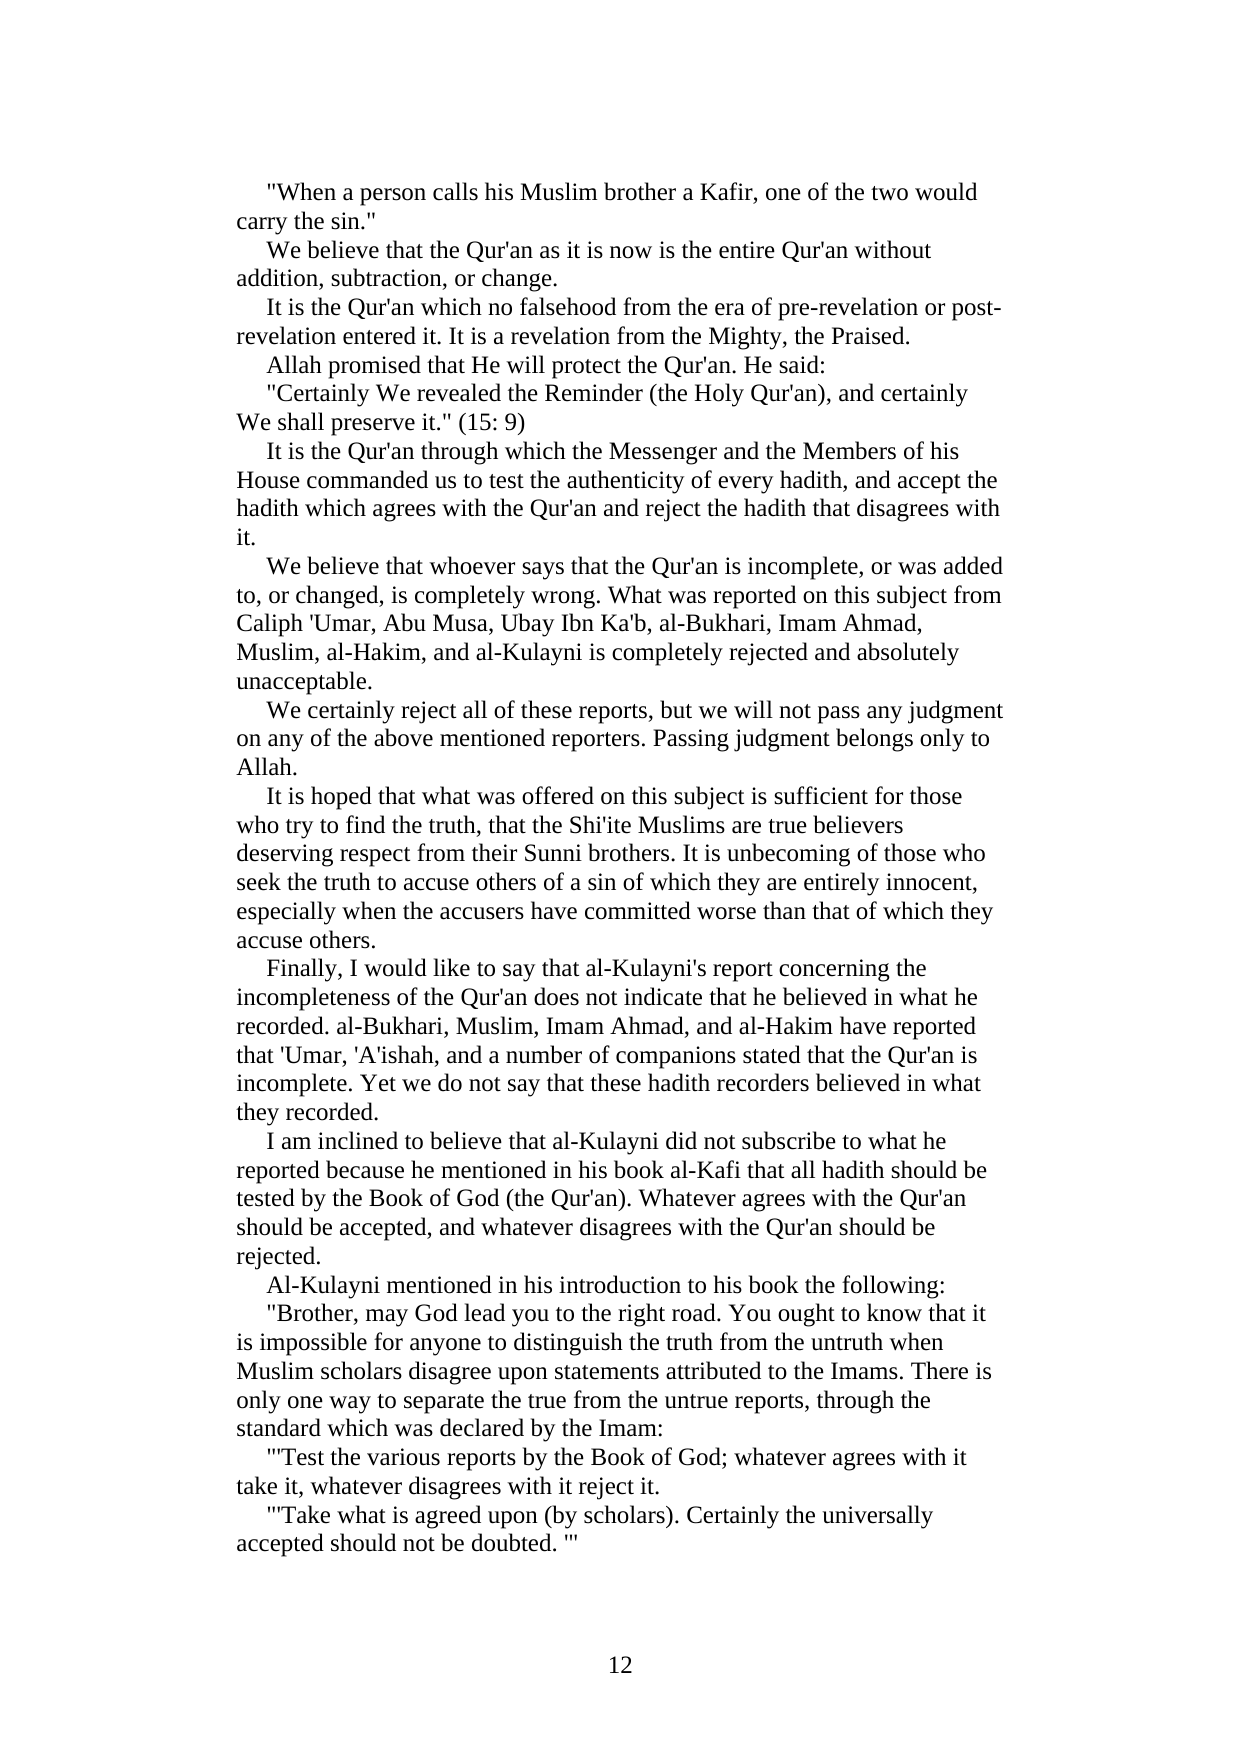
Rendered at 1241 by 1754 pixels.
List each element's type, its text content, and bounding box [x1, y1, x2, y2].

text It is the Qur'an through which the Messenger and the Members of his House commanded us to test the authenticity of every hadith, and accept the hadith which agrees with the Qur'an and reject the hadith that disagrees with it. [236, 436, 1004, 551]
text We certainly reject all of these reports, but we will not pass any judgment on any of the above mentioned reporters. Passing judgment belongs only to Allah. [236, 695, 1004, 781]
text We believe that the Qur'an as it is now is the entire Qur'an without addition, subtraction, or change. [236, 235, 1004, 292]
text Al-Kulayni mentioned in his introduction to his book the following: [236, 1270, 1004, 1298]
text Finally, I would like to say that al-Kulayni's report concerning the incompleteness of the Qur'an does not indicate that he believed in what he recorded. al-Bukhari, Muslim, Imam Ahmad, and al-Hakim have reported that 'Umar, 'A'ishah, and a number of companions stated that the Qur'an is incomplete. Yet we do not say that these hadith recorders believed in what they recorded. [236, 953, 1004, 1126]
text "When a person calls his Muslim brother a Kafir, one of the two would carry the sin." [236, 177, 1004, 235]
text It is the Qur'an which no falsehood from the era of pre-revelation or post-revelation entered it. It is a revelation from the Mighty, the Praised. [236, 292, 1004, 350]
text "Brother, may God lead you to the right road. You ought to know that it is impossible for anyone to distinguish the truth from the untruth when Muslim scholars disagree upon statements attributed to the Imams. There is only one way to separate the true from the untrue reports, through the standard which was declared by the Imam: [236, 1298, 1004, 1442]
text We believe that whoever says that the Qur'an is incomplete, or was added to, or changed, is completely wrong. What was reported on this subject from Caliph 'Umar, Abu Musa, Ubay Ibn Ka'b, al-Bukhari, Imam Ahmad, Muslim, al-Hakim, and al-Kulayni is completely rejected and absolutely unacceptable. [236, 551, 1004, 695]
text Allah promised that He will protect the Qur'an. He said: [236, 350, 1004, 378]
text I am inclined to believe that al-Kulayni did not subscribe to what he reported because he mentioned in his book al-Kafi that all hadith should be tested by the Book of God (the Qur'an). Whatever agrees with the Qur'an should be accepted, and whatever disagrees with the Qur'an should be rejected. [236, 1126, 1004, 1270]
text "Certainly We revealed the Reminder (the Holy Qur'an), and certainly We shall preserve it." (15: 9) [236, 378, 1004, 436]
text "'Take what is agreed upon (by scholars). Certainly the universally accepted should not be doubted. '" [236, 1500, 1004, 1557]
text "'Test the various reports by the Book of God; whatever agrees with it take it, whatever disagrees with it reject it. [236, 1442, 1004, 1500]
text It is hoped that what was offered on this subject is sufficient for those who try to find the truth, that the Shi'ite Muslims are true believers deserving respect from their Sunni brothers. It is unbecoming of those who seek the truth to accuse others of a sin of which they are entirely innocent, especially when the accusers have committed worse than that of which they accuse others. [236, 781, 1004, 953]
